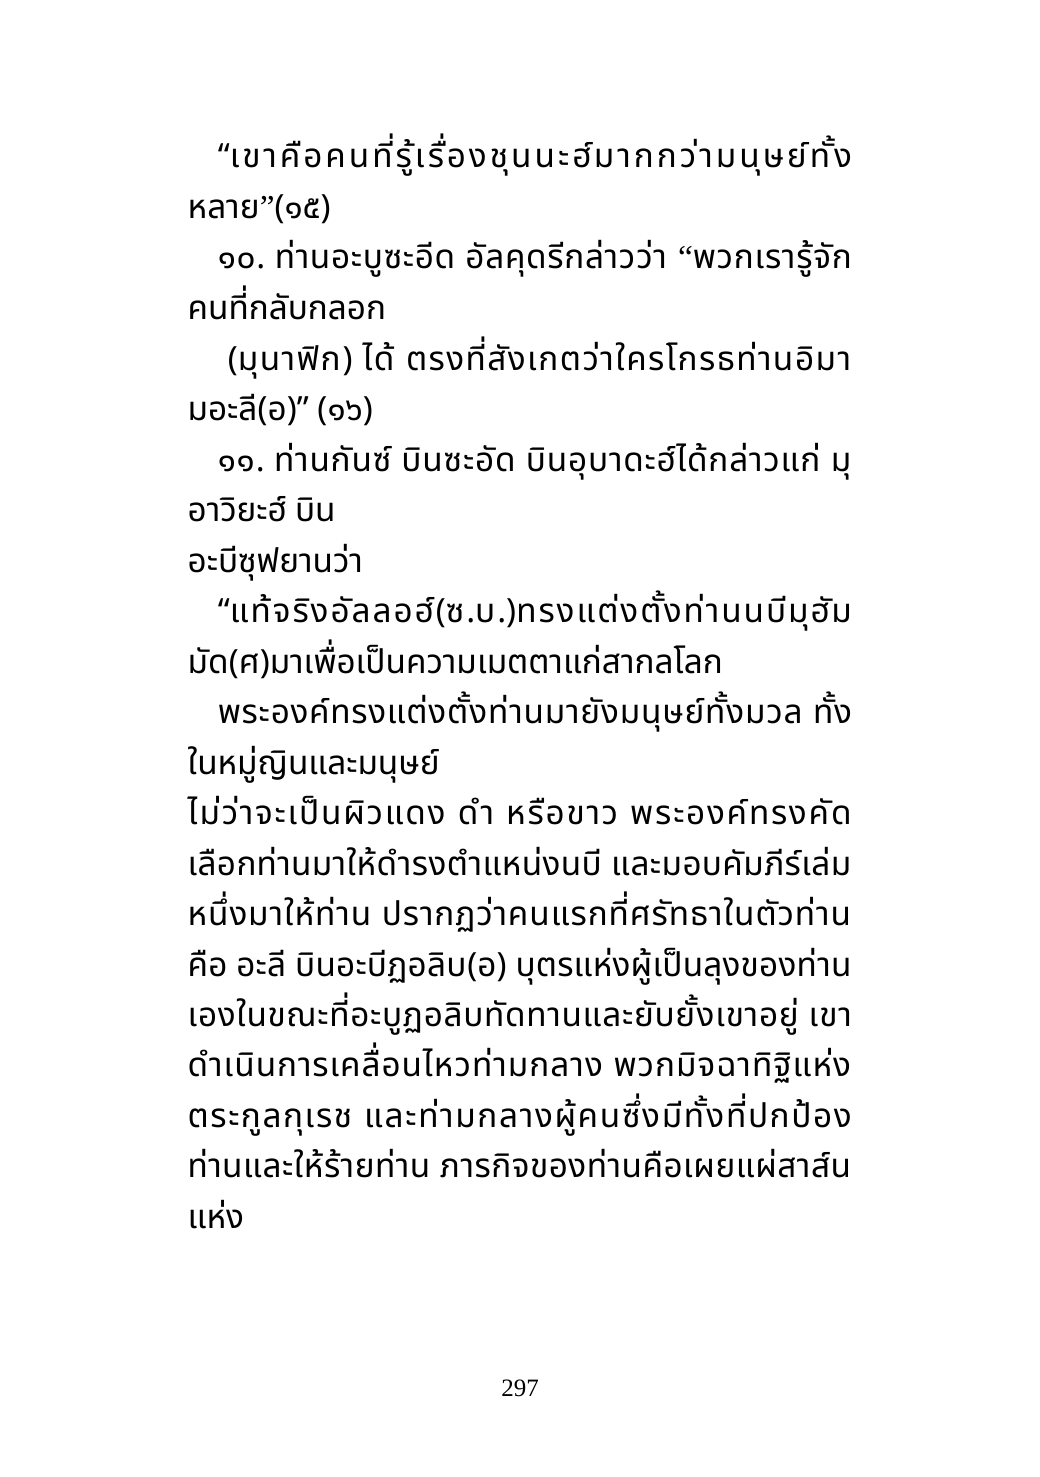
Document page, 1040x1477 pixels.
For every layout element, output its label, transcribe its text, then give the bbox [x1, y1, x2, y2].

text พระองค์ทรงแต่งตั้งท่านมายังมนุษย์ทั้งมวล ทั้งในหมู่ญินและมนุษย์ [187, 688, 852, 789]
text อะบีซุฟยานว่า [187, 537, 852, 587]
text ไม่ว่าจะเป็นผิวแดง ดำ หรือขาว พระองค์ทรงคัดเลือกท่านมาให้ดำรงตำแหน่งนบี และมอบคัมภีร์เล่มหนึ่งมาให้ท่าน ปรากฏว่าคนแรกที่ศรัทธาในตัวท่านคือ อะลี บินอะบีฏอลิบ(อ) บุตรแห่งผู้เป็นลุงของท่านเองในขณะที่อะบูฏอลิบทัดทานและยับยั้งเขาอยู่ เขาดำเนินการเคลื่อนไหวท่ามกลาง พวกมิจฉาทิฐิแห่งตระกูลกุเรช และท่ามกลางผู้คนซึ่งมีทั้งที่ปกป้องท่านและให้ร้ายท่าน ภารกิจของท่านคือเผยแผ่สาส์นแห่ง [187, 789, 852, 1243]
text (มุนาฟิก) ได้ ตรงที่สังเกตว่าใครโกรธท่านอิมามอะลี(อ)” (๑๖) [187, 334, 852, 436]
text ๑๑. ท่านกันซ์ บินซะอัด บินอุบาดะฮ์ได้กล่าวแก่ มุอาวิยะฮ์ บิน [187, 436, 852, 537]
text “แท้จริงอัลลอฮ์(ซ.บ.)ทรงแต่งตั้งท่านนบีมุฮัมมัด(ศ)มาเพื่อเป็นความเมตตาแก่สากลโลก [187, 587, 852, 688]
text “เขาคือคนที่รู้เรื่องชุนนะฮ์มากกว่ามนุษย์ทั้งหลาย”(๑๕) [187, 132, 852, 233]
text ๑๐. ท่านอะบูซะอีด อัลคุดรีกล่าวว่า “พวกเรารู้จักคนที่กลับกลอก [187, 233, 852, 334]
